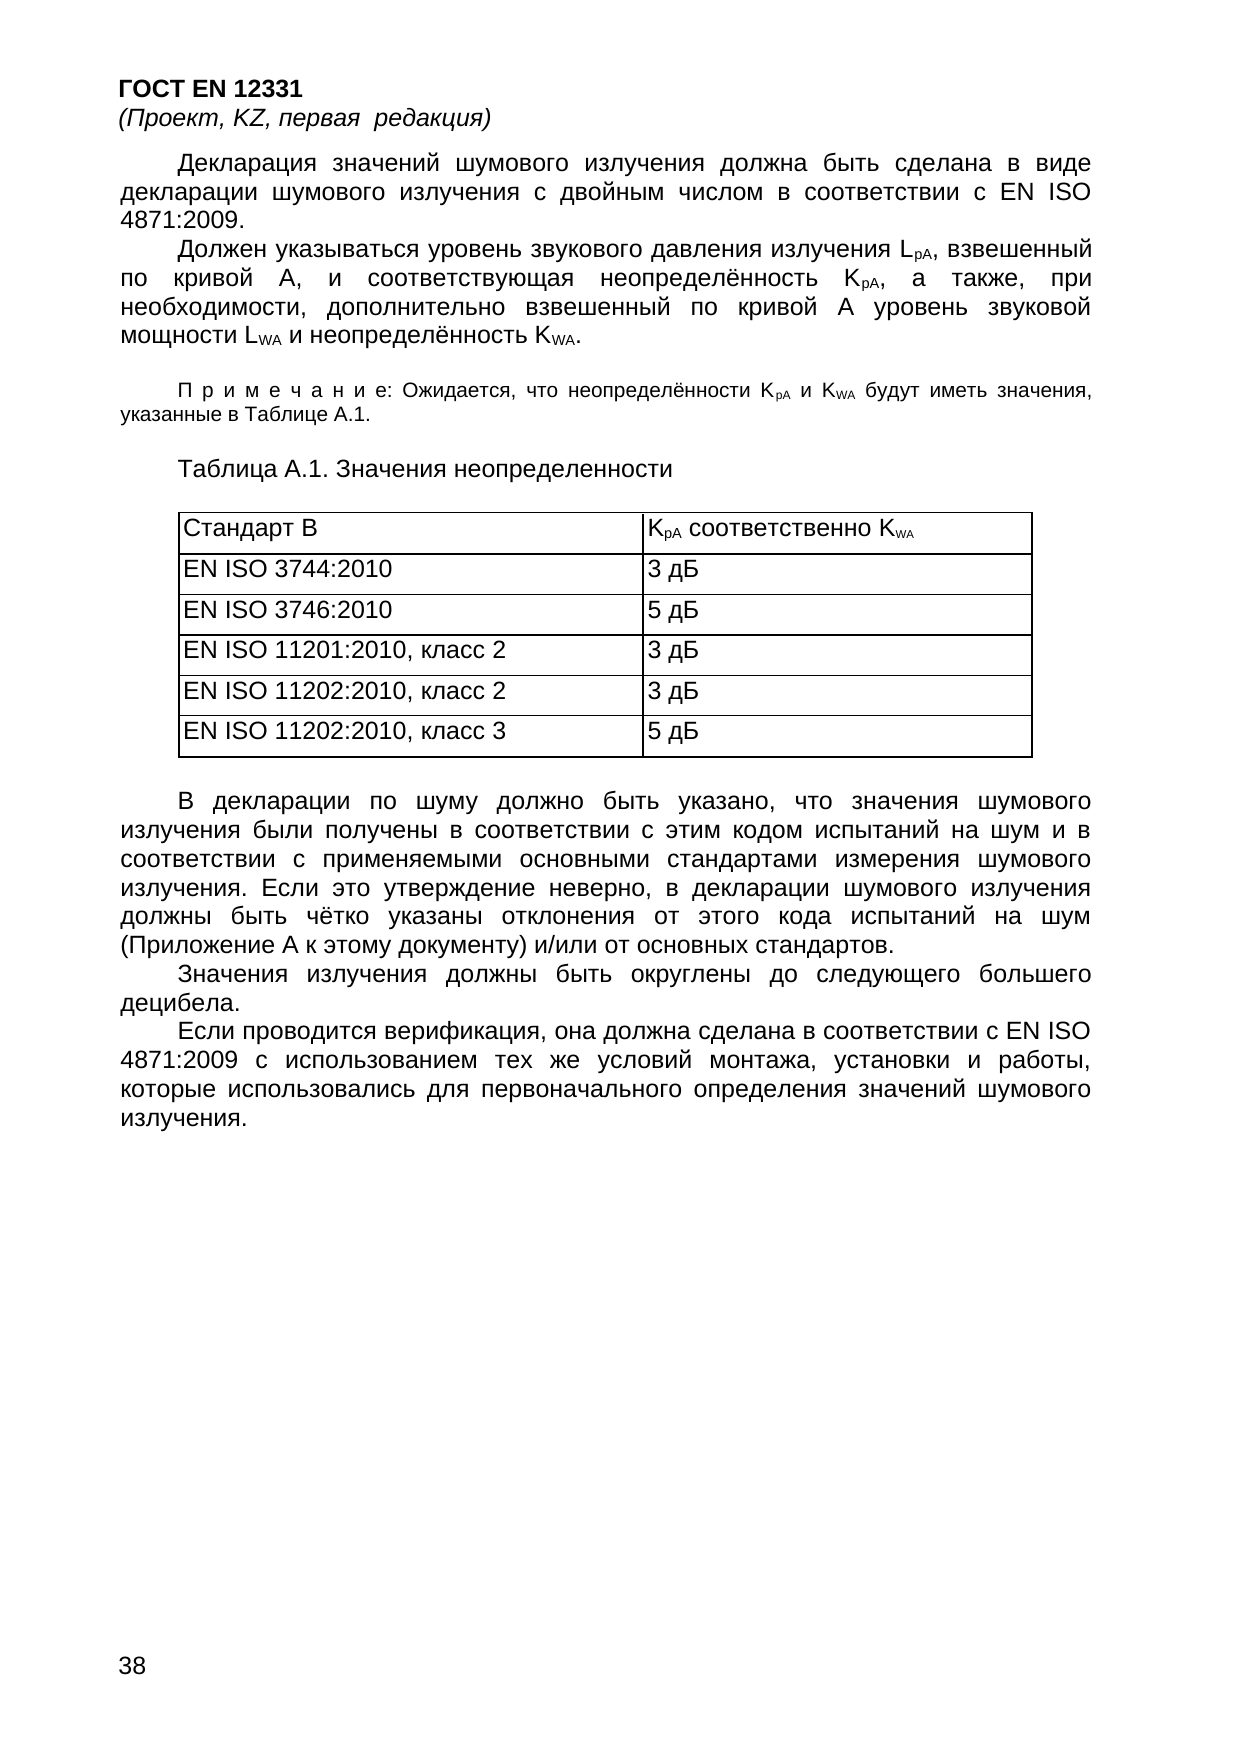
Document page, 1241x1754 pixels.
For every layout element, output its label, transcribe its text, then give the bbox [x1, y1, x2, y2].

table_cell 5 дБ [644, 595, 1031, 634]
table_cell EN ISO 11202:2010, класс 3 [180, 716, 642, 756]
table_cell 3 дБ [644, 555, 1031, 593]
table_cell 3 дБ [644, 676, 1031, 714]
text П р и м е ч а н и е: Ожидается, что неопределённости KpA и KWA будут иметь значения, указанные в Таблице А.1. [120, 378, 1092, 426]
text Декларация значений шумового излучения должна быть сделана в виде декларации шумового излучения с двойным числом в соответствии с EN ISO 4871:2009. [120, 148, 1092, 234]
table_cell 5 дБ [644, 716, 1031, 756]
text Таблица A.1. Значения неопределенности [120, 454, 1092, 483]
table_cell 3 дБ [644, 636, 1031, 674]
table_header Стандарт B [180, 513, 643, 553]
text Если проводится верификация, она должна сделана в соответствии с EN ISO 4871:2009 с использованием тех же условий монтажа, установки и работы, которые использовались для первоначального определения значений шумового излучения. [120, 1016, 1092, 1131]
table_cell EN ISO 11202:2010, класс 2 [180, 676, 642, 714]
table_header KpA соответственно Kwa [644, 513, 1031, 553]
text Должен указываться уровень звукового давления излучения LpA, взвешенный по кривой А, и соответствующая неопределённость KpA, а также, при необходимости, дополнительно взвешенный по кривой А уровень звуковой мощности LWA и неопределённость KWA. [120, 234, 1092, 349]
table_cell EN ISO 11201:2010, класс 2 [180, 636, 642, 674]
table_cell EN ISO 3744:2010 [180, 555, 642, 593]
text Значения излучения должны быть округлены до следующего большего децибела. [120, 959, 1092, 1016]
table_cell EN ISO 3746:2010 [180, 595, 642, 634]
text В декларации по шуму должно быть указано, что значения шумового излучения были получены в соответствии с этим кодом испытаний на шум и в соответствии с применяемыми основными стандартами измерения шумового излучения. Если это утверждение неверно, в декларации шумового излучения должны быть чётко указаны отклонения от этого кода испытаний на шум (Приложение А к этому документу) и/или от основных стандартов. [120, 786, 1092, 959]
